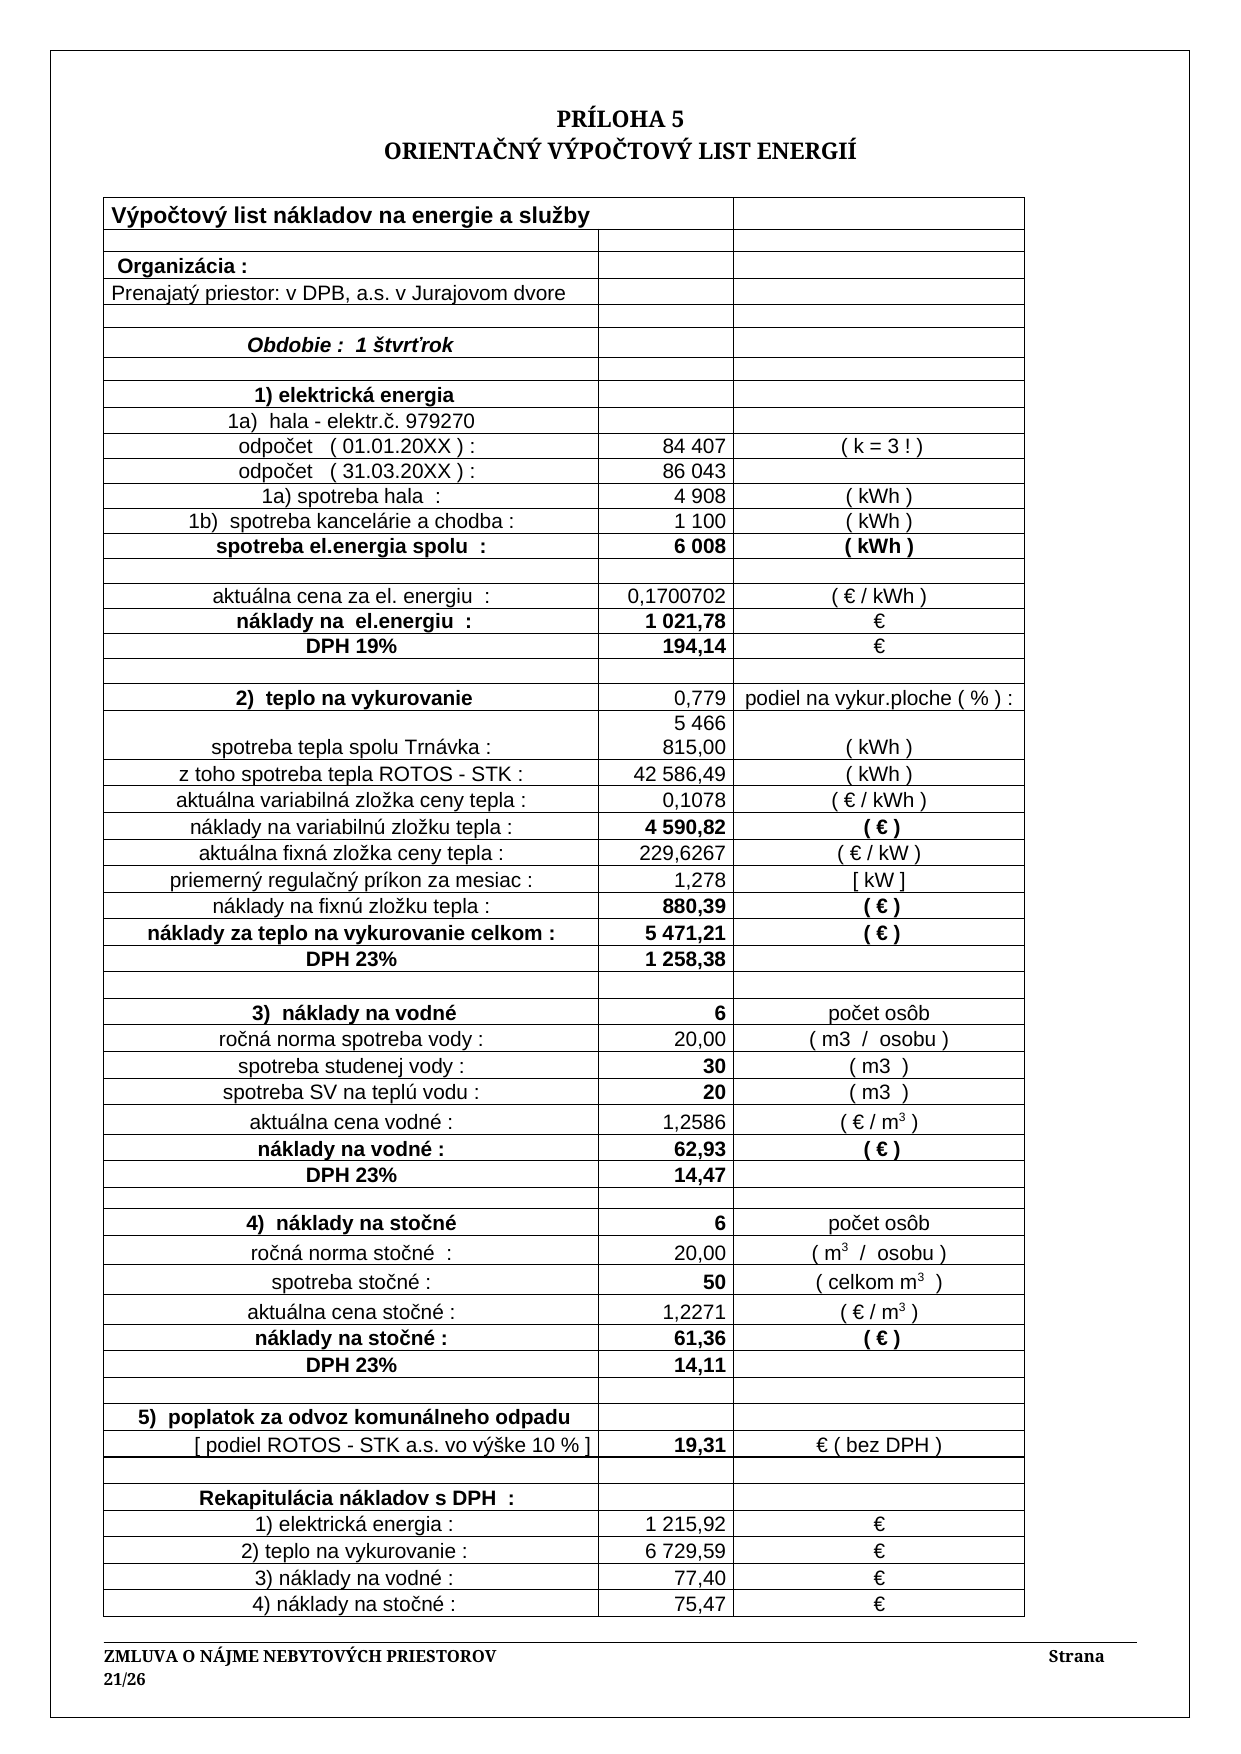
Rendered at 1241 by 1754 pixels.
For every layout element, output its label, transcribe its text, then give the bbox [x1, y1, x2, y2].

table_cell [734, 972, 1024, 998]
table_cell ( € / kW ) [734, 840, 1024, 865]
table_cell [734, 1188, 1024, 1208]
table_cell [599, 659, 733, 683]
table_cell priemerný regulačný príkon za mesiac : [104, 866, 598, 892]
table_cell spotreba studenej vody : [104, 1052, 598, 1077]
table_cell € [734, 1537, 1024, 1563]
table_cell 3) náklady na vodné [104, 999, 598, 1024]
table_cell 1) elektrická energia [104, 381, 598, 407]
table_cell DPH 23% [104, 1161, 598, 1187]
table_cell [104, 1188, 598, 1208]
table_cell [599, 1188, 733, 1208]
table_cell ( € ) [734, 919, 1024, 945]
table_cell [104, 230, 598, 251]
table_cell [734, 230, 1024, 251]
table_cell náklady na vodné : [104, 1135, 598, 1160]
table_cell [599, 559, 733, 583]
table_cell 4 908 [599, 484, 733, 508]
table_cell odpočet ( 31.03.20XX ) : [104, 459, 598, 483]
table_cell [599, 1484, 733, 1509]
table_header Výpočtový list nákladov na energie a služby [104, 198, 733, 228]
table_cell ročná norma spotreba vody : [104, 1025, 598, 1051]
table_cell 4) náklady na stočné [104, 1209, 598, 1234]
table_cell 1,2271 [599, 1295, 733, 1324]
table_cell ročná norma stočné : [104, 1236, 598, 1264]
table_cell ( kWh ) [734, 711, 1024, 759]
table_cell náklady na stočné : [104, 1325, 598, 1350]
table_cell [734, 459, 1024, 483]
table_cell Organizácia : [104, 252, 598, 278]
table_cell 19,31 [599, 1431, 733, 1456]
table_cell [734, 1404, 1024, 1430]
table_cell 14,47 [599, 1161, 733, 1187]
table_cell náklady na fixnú zložku tepla : [104, 893, 598, 918]
table_cell 20,00 [599, 1025, 733, 1051]
table_cell 84 407 [599, 434, 733, 458]
table_cell 0,779 [599, 684, 733, 710]
table_cell 50 [599, 1265, 733, 1294]
table_cell [104, 1378, 598, 1403]
table_cell ( m3 ) [734, 1079, 1024, 1104]
table_cell Obdobie : 1 štvrťrok [104, 328, 598, 357]
table_cell DPH 19% [104, 634, 598, 658]
table_cell € [734, 1511, 1024, 1536]
table_cell ( m3 ) [734, 1052, 1024, 1077]
table_cell 5 471,21 [599, 919, 733, 945]
table_cell [104, 972, 598, 998]
text PRÍLOHA 5 [103, 103, 1137, 135]
table_cell [734, 305, 1024, 327]
table_cell 5 466 815,00 [599, 711, 733, 759]
table_cell ( kWh ) [734, 760, 1024, 785]
table_cell počet osôb [734, 1209, 1024, 1234]
table_cell 0,1078 [599, 786, 733, 812]
table_cell ( € / m3 ) [734, 1105, 1024, 1134]
table_cell [734, 1161, 1024, 1187]
table_cell 4 590,82 [599, 813, 733, 838]
table_cell 42 586,49 [599, 760, 733, 785]
table_cell 2) teplo na vykurovanie : [104, 1537, 598, 1563]
table_cell Rekapitulácia nákladov s DPH : [104, 1484, 598, 1509]
table_cell [734, 559, 1024, 583]
table_cell spotreba SV na teplú vodu : [104, 1079, 598, 1104]
table_cell ( m3 / osobu ) [734, 1236, 1024, 1264]
table_cell [ kW ] [734, 866, 1024, 892]
table_cell 1 021,78 [599, 609, 733, 633]
table_cell 86 043 [599, 459, 733, 483]
table_cell 1a) spotreba hala : [104, 484, 598, 508]
table_cell [599, 1378, 733, 1403]
table_cell 1,2586 [599, 1105, 733, 1134]
table_cell 6 008 [599, 534, 733, 558]
table_cell 1b) spotreba kancelárie a chodba : [104, 509, 598, 533]
table_cell [599, 408, 733, 433]
table_cell [734, 1458, 1024, 1483]
table_cell ( m3 / osobu ) [734, 1025, 1024, 1051]
table_cell [734, 946, 1024, 971]
table_cell ( € ) [734, 893, 1024, 918]
table_cell spotreba tepla spolu Trnávka : [104, 711, 598, 759]
table_cell € ( bez DPH ) [734, 1431, 1024, 1456]
table_cell [734, 252, 1024, 278]
table_cell ( celkom m3 ) [734, 1265, 1024, 1294]
table_cell [599, 279, 733, 304]
table_cell ( kWh ) [734, 484, 1024, 508]
table_cell [599, 972, 733, 998]
table_cell [599, 1404, 733, 1430]
table_cell náklady na variabilnú zložku tepla : [104, 813, 598, 838]
table_cell ( € ) [734, 1135, 1024, 1160]
table_cell náklady za teplo na vykurovanie celkom : [104, 919, 598, 945]
table_header [734, 198, 1024, 228]
table_cell 62,93 [599, 1135, 733, 1160]
table_cell 2) teplo na vykurovanie [104, 684, 598, 710]
table_cell [104, 305, 598, 327]
table_cell [599, 305, 733, 327]
table_cell € [734, 609, 1024, 633]
table_cell € [734, 1590, 1024, 1616]
table_cell počet osôb [734, 999, 1024, 1024]
text ORIENTAČNÝ VÝPOČTOVÝ LIST ENERGIÍ [103, 135, 1137, 166]
table_cell [599, 1458, 733, 1483]
table_cell [734, 279, 1024, 304]
table_cell náklady na el.energiu : [104, 609, 598, 633]
table_cell 5) poplatok za odvoz komunálneho odpadu [104, 1404, 598, 1430]
table_cell ( kWh ) [734, 509, 1024, 533]
table_cell [734, 381, 1024, 407]
table_cell 77,40 [599, 1564, 733, 1589]
table_cell aktuálna cena vodné : [104, 1105, 598, 1134]
table_cell aktuálna cena za el. energiu : [104, 584, 598, 608]
table_cell spotreba stočné : [104, 1265, 598, 1294]
table_cell [734, 1378, 1024, 1403]
table_cell DPH 23% [104, 946, 598, 971]
table_cell aktuálna cena stočné : [104, 1295, 598, 1324]
table_cell € [734, 1564, 1024, 1589]
table_cell ( € / kWh ) [734, 786, 1024, 812]
table_cell 1) elektrická energia : [104, 1511, 598, 1536]
table_cell ( € / kWh ) [734, 584, 1024, 608]
table_cell ( € ) [734, 1325, 1024, 1350]
table_cell aktuálna fixná zložka ceny tepla : [104, 840, 598, 865]
table_cell € [734, 634, 1024, 658]
table_cell 14,11 [599, 1351, 733, 1377]
table_cell [734, 358, 1024, 380]
table_cell ( kWh ) [734, 534, 1024, 558]
table_cell [599, 328, 733, 357]
table_cell ( € / m3 ) [734, 1295, 1024, 1324]
table_cell 1 100 [599, 509, 733, 533]
table_cell spotreba el.energia spolu : [104, 534, 598, 558]
table_cell [104, 1458, 598, 1483]
table_cell [599, 358, 733, 380]
table_cell 229,6267 [599, 840, 733, 865]
table_cell DPH 23% [104, 1351, 598, 1377]
table_cell [104, 358, 598, 380]
table_cell 1 258,38 [599, 946, 733, 971]
table_cell 6 [599, 999, 733, 1024]
table_cell [599, 230, 733, 251]
table_cell aktuálna variabilná zložka ceny tepla : [104, 786, 598, 812]
table_cell 75,47 [599, 1590, 733, 1616]
table_cell 194,14 [599, 634, 733, 658]
table_cell 4) náklady na stočné : [104, 1590, 598, 1616]
table_cell 6 [599, 1209, 733, 1234]
table_cell 3) náklady na vodné : [104, 1564, 598, 1589]
table_cell [104, 559, 598, 583]
table_cell [104, 659, 598, 683]
table_cell 20 [599, 1079, 733, 1104]
table_cell [734, 659, 1024, 683]
table_cell odpočet ( 01.01.20XX ) : [104, 434, 598, 458]
table_cell podiel na vykur.ploche ( % ) : [734, 684, 1024, 710]
table_cell 6 729,59 [599, 1537, 733, 1563]
table_cell 1 215,92 [599, 1511, 733, 1536]
table_cell 20,00 [599, 1236, 733, 1264]
table_cell [734, 328, 1024, 357]
table_cell 1a) hala - elektr.č. 979270 [104, 408, 598, 433]
table_cell [734, 408, 1024, 433]
table_cell [734, 1484, 1024, 1509]
table_cell [ podiel ROTOS - STK a.s. vo výške 10 % ] [104, 1431, 598, 1456]
table_cell 1,278 [599, 866, 733, 892]
table_cell [599, 252, 733, 278]
table_cell 30 [599, 1052, 733, 1077]
table_cell ( k = 3 ! ) [734, 434, 1024, 458]
table_cell 61,36 [599, 1325, 733, 1350]
table_cell z toho spotreba tepla ROTOS - STK : [104, 760, 598, 785]
table_cell [734, 1351, 1024, 1377]
table_cell 880,39 [599, 893, 733, 918]
table_cell 0,1700702 [599, 584, 733, 608]
table_cell Prenajatý priestor: v DPB, a.s. v Jurajovom dvore [104, 279, 598, 304]
table_cell ( € ) [734, 813, 1024, 838]
table_cell [599, 381, 733, 407]
